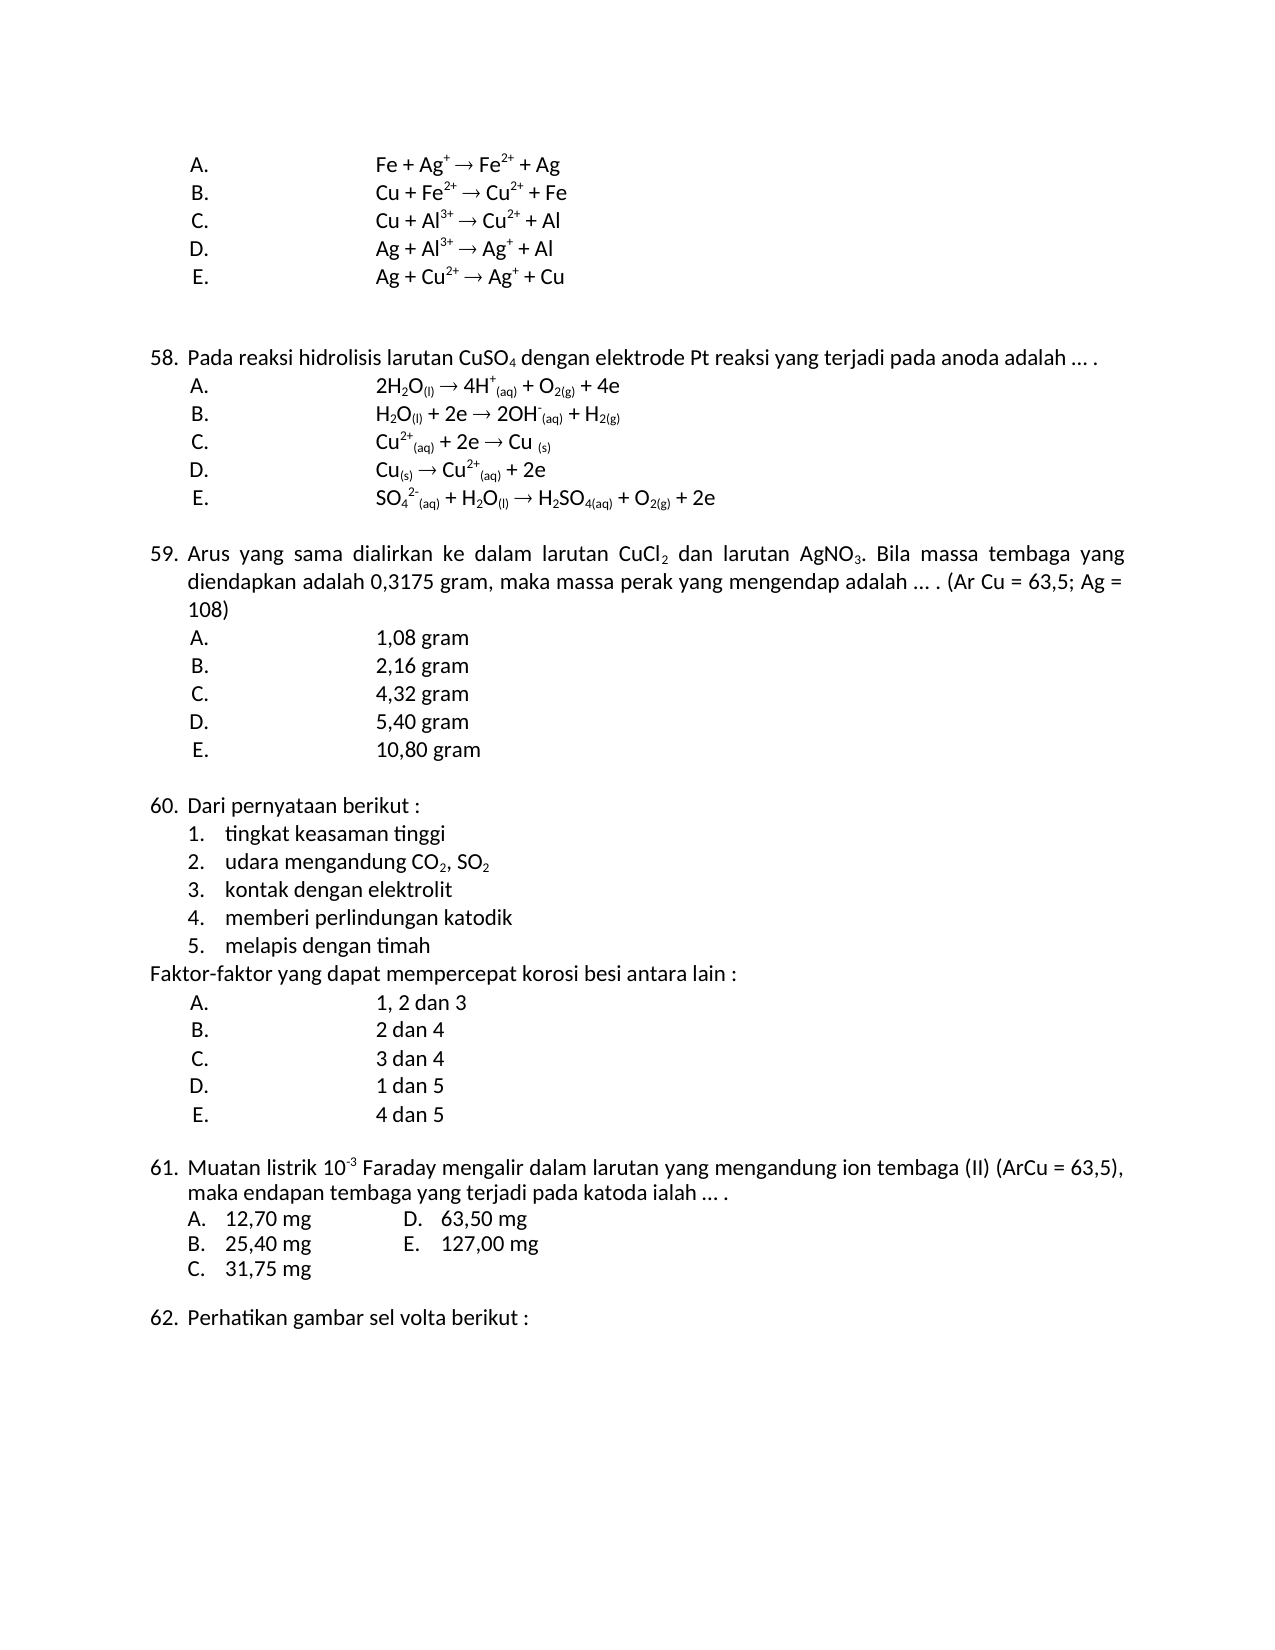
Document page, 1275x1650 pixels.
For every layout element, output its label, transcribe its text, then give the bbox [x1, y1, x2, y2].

list memberi perlindungan katodik [187, 903, 1125, 932]
list udara mengandung CO2, SO2 [187, 847, 1125, 876]
list Cu2+(aq) + 2e Cu (s) [209, 427, 1125, 455]
list Perhatikan gambar sel volta berikut : [150, 1303, 1125, 1331]
text Faktor-faktor yang dapat mempercepat korosi besi antara lain : [150, 959, 1125, 988]
list melapis dengan timah [187, 932, 1125, 959]
list 2H2O(l) 4H+(aq) + O2(g) + 4e [209, 371, 1125, 399]
list SO42-(aq) + H2O(l) H2SO4(aq) + O2(g) + 2e [209, 483, 1125, 511]
list H2O(l) + 2e 2OH-(aq) + H2(g) [209, 399, 1125, 427]
list kontak dengan elektrolit [187, 876, 1125, 903]
list tingkat keasaman tinggi [187, 819, 1125, 847]
list Cu + Fe2+ Cu2+ + Fe [209, 178, 1125, 206]
list 1 dan 5 [209, 1072, 1125, 1100]
list Pada reaksi hidrolisis larutan CuSO4 dengan elektrode Pt reaksi yang terjadi pada anoda adalah … . [150, 343, 1125, 371]
list Muatan listrik 10-3 Faraday mengalir dalam larutan yang mengandung ion tembaga (II) (ArCu = 63,5), maka endapan tembaga yang terjadi pada katoda ialah … . [150, 1156, 1125, 1206]
list 3 dan 4 [209, 1044, 1125, 1072]
list 1,08 gram [209, 623, 1125, 651]
list Cu + Al3+ Cu2+ + Al [209, 206, 1125, 234]
list 10,80 gram [209, 735, 1125, 763]
list 2 dan 4 [209, 1016, 1125, 1044]
list Ag + Al3+ Ag+ + Al [209, 234, 1125, 262]
table_header 63,50 mg 127,00 mg [392, 1206, 645, 1303]
list 2,16 gram [209, 651, 1125, 679]
list Cu(s) Cu2+(aq) + 2e [209, 455, 1125, 483]
list Arus yang sama dialirkan ke dalam larutan CuCl2 dan larutan AgNO3. Bila massa tembaga yang diendapkan adalah 0,3175 gram, maka massa perak yang mengendap adalah … . (Ar Cu = 63,5; Ag = 108) [150, 539, 1125, 623]
list Ag + Cu2+ Ag+ + Cu [209, 262, 1125, 290]
list 5,40 gram [209, 707, 1125, 735]
table_header 12,70 mg 25,40 mg 31,75 mg [139, 1206, 392, 1303]
list Fe + Ag+ Fe2+ + Ag [209, 150, 1125, 178]
list Dari pernyataan berikut : [150, 791, 1125, 819]
list 4 dan 5 [209, 1100, 1125, 1128]
list 4,32 gram [209, 679, 1125, 707]
list 1, 2 dan 3 [209, 988, 1125, 1016]
